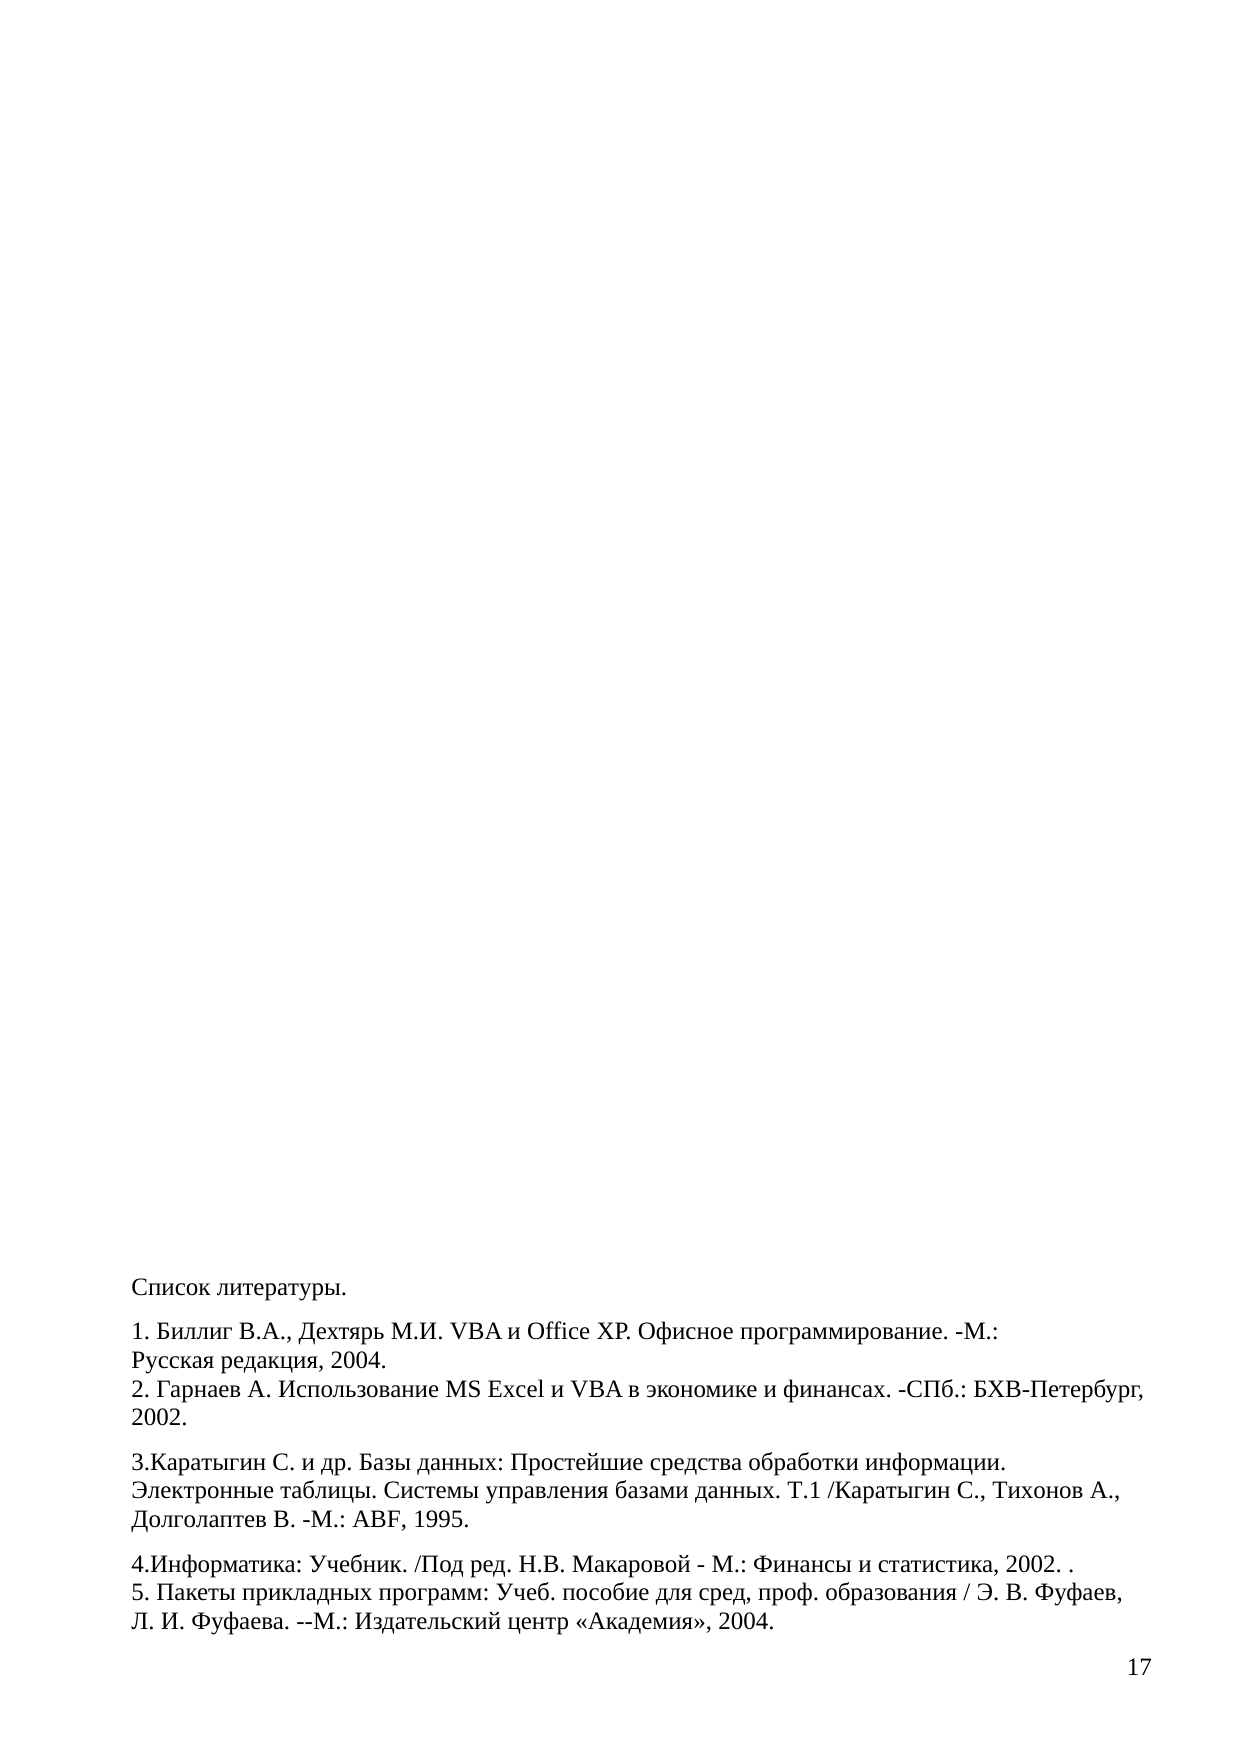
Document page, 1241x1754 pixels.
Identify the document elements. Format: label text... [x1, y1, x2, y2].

text Список литературы. [131, 1272, 1152, 1301]
subtitle 2. Гарнаев А. Использование MS Excel и VBA в экономике и финансах. -СПб.: БХВ-Петербург, 2002. [131, 1374, 1152, 1431]
subtitle 5. Пакеты прикладных программ: Учеб. пособие для сред, проф. образования / Э. В. Фуфаев, Л. И. Фуфаева. --М.: Издательский центр «Академия», 2004. [131, 1577, 1152, 1635]
subtitle 4.Информатика: Учебник. /Под ред. Н.В. Макаровой - М.: Финансы и статистика, 2002. . [131, 1549, 1152, 1577]
subtitle 1. Биллиг В.А., Дехтярь М.И. VBA и Office ХР. Офисное программирование. -М.: Русская редакция, 2004. [131, 1316, 1152, 1374]
text 3.Каратыгин С. и др. Базы данных: Простейшие средства обработки информации. Электронные таблицы. Системы управления базами данных. Т.1 /Каратыгин С., Тихонов А., Долголаптев В. -М.: ABF, 1995. [131, 1447, 1152, 1533]
